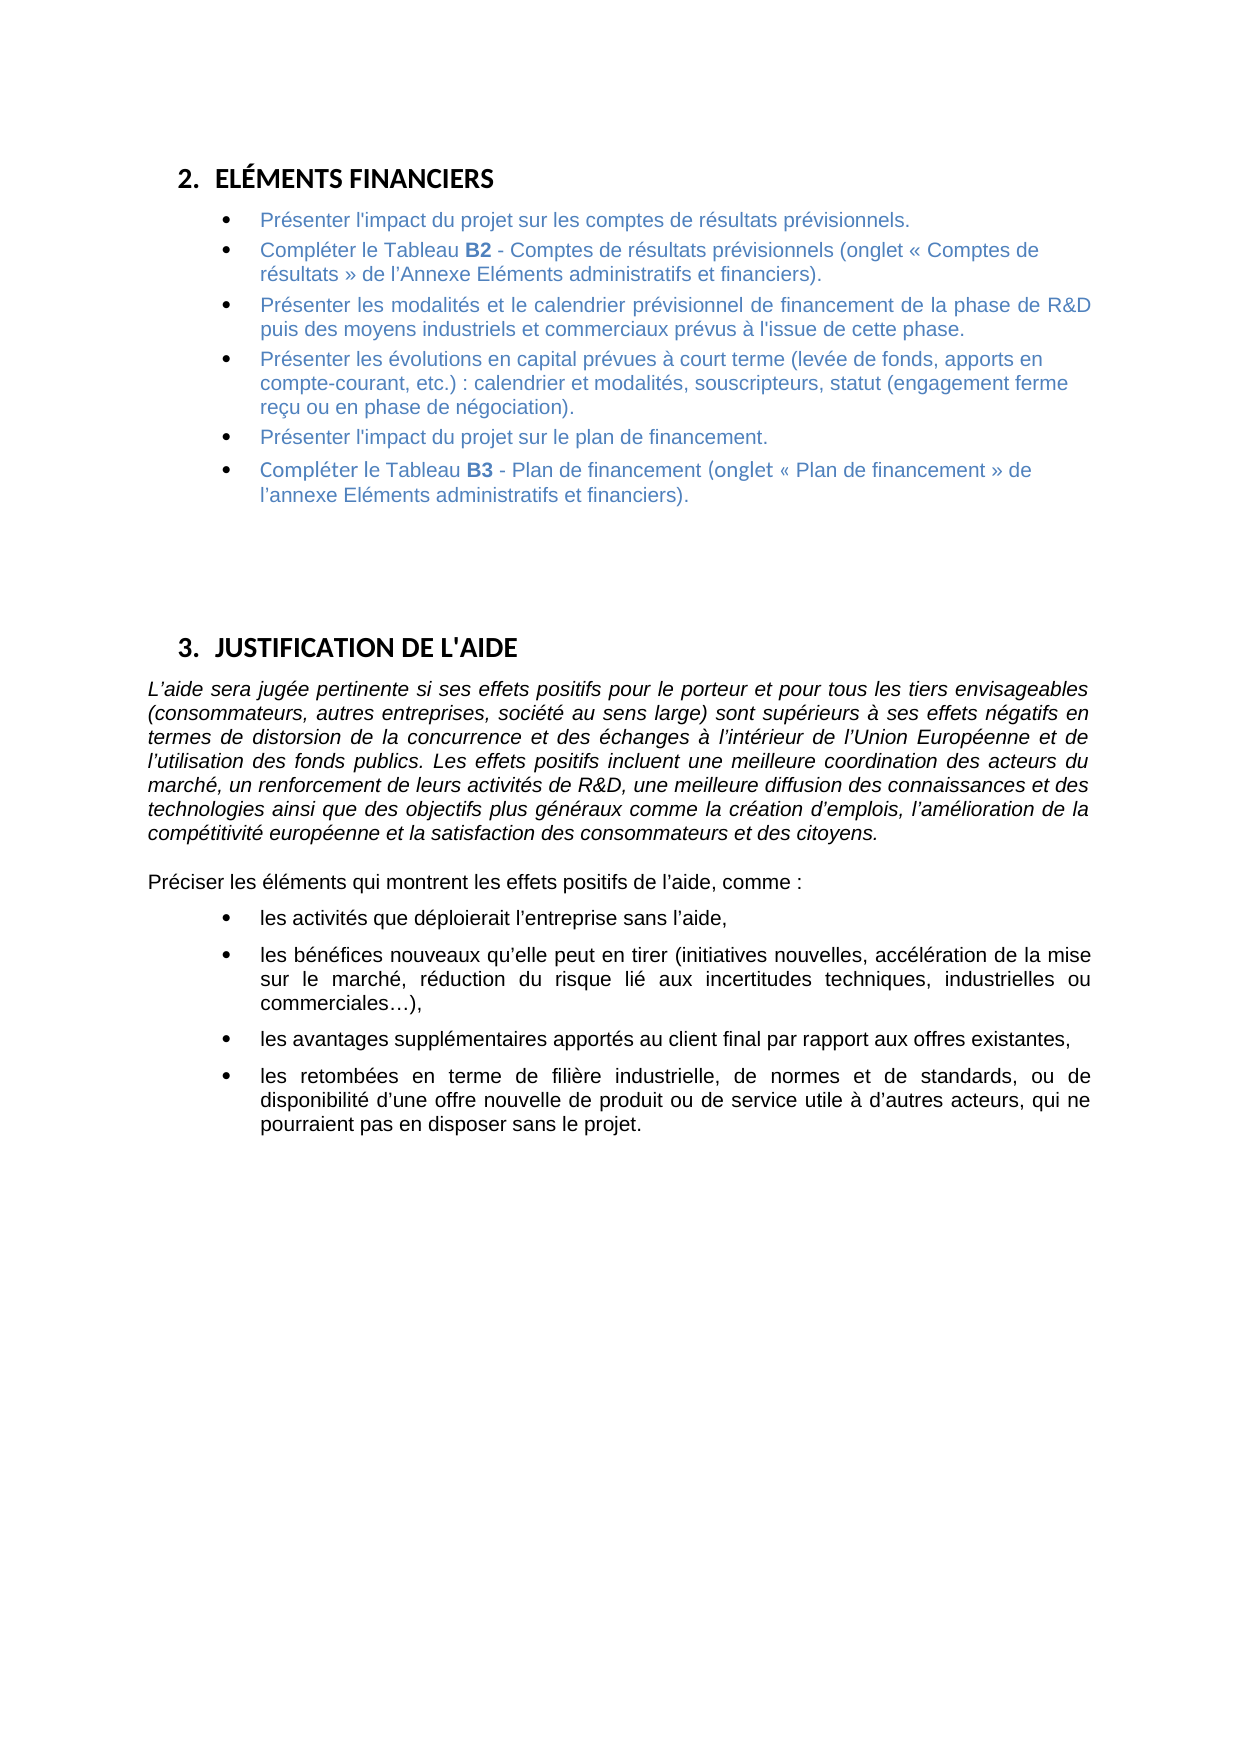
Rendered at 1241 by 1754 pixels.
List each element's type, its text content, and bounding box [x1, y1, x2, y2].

list Compléter le Tableau B2 - Comptes de résultats prévisionnels (onglet « Comptes de résultats » de l’Annexe Eléments administratifs et financiers). [223, 238, 1092, 286]
subtitle Justification de l'aide [177, 629, 1092, 664]
list Compléter le Tableau B3 - Plan de financement (onglet « Plan de financement » de l’annexe Eléments administratifs et financiers). [223, 455, 1092, 507]
list les retombées en terme de filière industrielle, de normes et de standards, ou de disponibilité d’une offre nouvelle de produit ou de service utile à d’autres acteurs, qui ne pourraient pas en disposer sans le projet. [223, 1064, 1092, 1136]
list Présenter les modalités et le calendrier prévisionnel de financement de la phase de R&D puis des moyens industriels et commerciaux prévus à l'issue de cette phase. [223, 292, 1092, 341]
list les bénéfices nouveaux qu’elle peut en tirer (initiatives nouvelles, accélération de la mise sur le marché, réduction du risque lié aux incertitudes techniques, industrielles ou commerciales…), [223, 943, 1092, 1015]
text L’aide sera jugée pertinente si ses effets positifs pour le porteur et pour tous les tiers envisageables (consommateurs, autres entreprises, société au sens large) sont supérieurs à ses effets négatifs en termes de distorsion de la concurrence et des échanges à l’intérieur de l’Union Européenne et de l’utilisation des fonds publics. Les effets positifs incluent une meilleure coordination des acteurs du marché, un renforcement de leurs activités de R&D, une meilleure diffusion des connaissances et des technologies ainsi que des objectifs plus généraux comme la création d’emplois, l’amélioration de la compétitivité européenne et la satisfaction des consommateurs et des citoyens. [148, 677, 1092, 845]
list Présenter l'impact du projet sur le plan de financement. [223, 425, 1092, 449]
text Préciser les éléments qui montrent les effets positifs de l’aide, comme : [148, 870, 1092, 894]
list Présenter l'impact du projet sur les comptes de résultats prévisionnels. [223, 208, 1092, 232]
list Présenter les évolutions en capital prévues à court terme (levée de fonds, apports en compte-courant, etc.) : calendrier et modalités, souscripteurs, statut (engagement ferme reçu ou en phase de négociation). [223, 347, 1092, 419]
list les avantages supplémentaires apportés au client final par rapport aux offres existantes, [223, 1027, 1092, 1051]
list les activités que déploierait l’entreprise sans l’aide, [223, 906, 1092, 930]
subtitle Eléments financiers [177, 160, 1092, 195]
